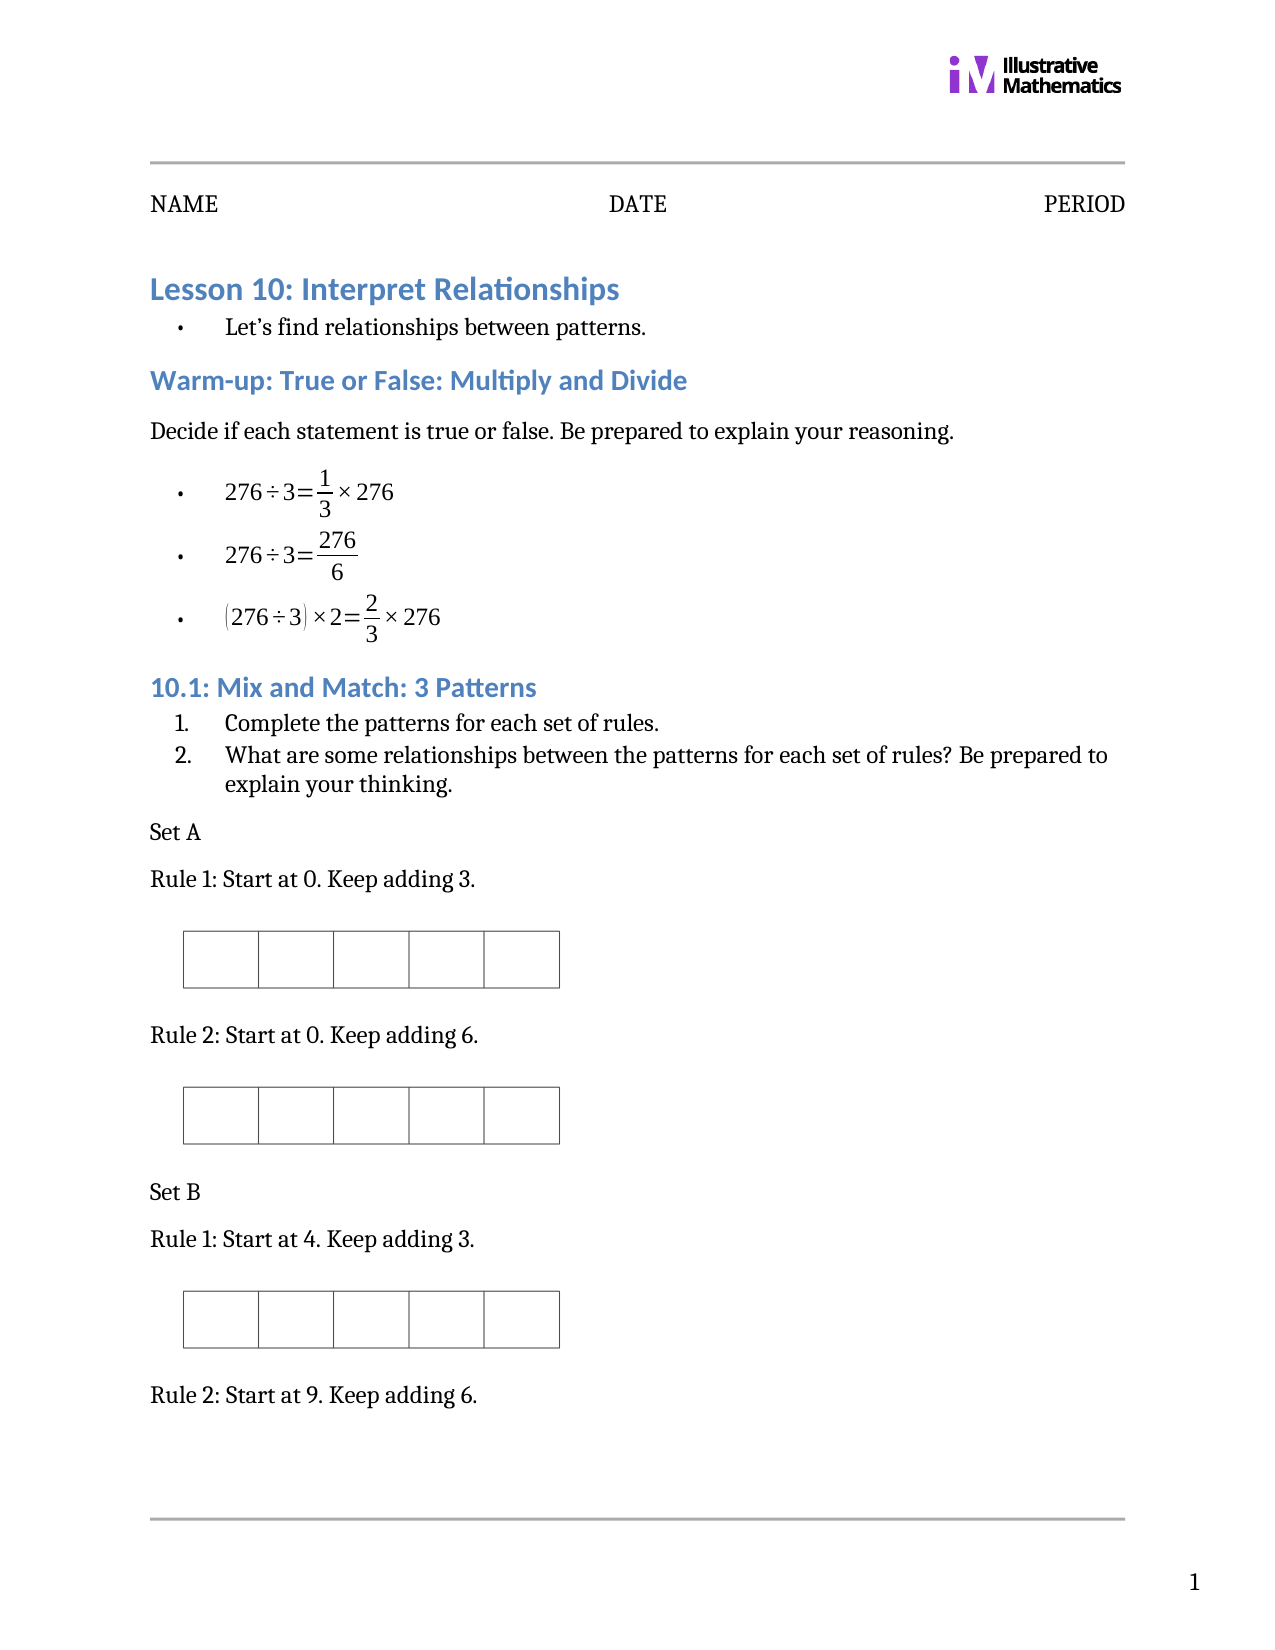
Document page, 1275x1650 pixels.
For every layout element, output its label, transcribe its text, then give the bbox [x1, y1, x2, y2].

subtitle 10.1: Mix and Match: 3 Patterns [150, 669, 1125, 705]
text Set B [150, 1178, 1125, 1206]
picture [168, 1068, 672, 1159]
text Rule 1: Start at 0. Keep adding 3. [150, 865, 1125, 894]
picture [949, 55, 1121, 93]
text Rule 2: Start at 0. Keep adding 6. [150, 1021, 1125, 1050]
text Set A [150, 818, 1125, 846]
text Rule 2: Start at 9. Keep adding 6. [150, 1381, 1125, 1410]
list Complete the patterns for each set of rules. [175, 709, 1125, 738]
subtitle Lesson 10: Interpret Relationships [150, 268, 1125, 309]
list What are some relationships between the patterns for each set of rules? Be prepared to explain your thinking. [175, 741, 1125, 799]
subtitle Warm-up: True or False: Multiply and Divide [150, 362, 1125, 398]
list Let’s find relationships between patterns. [175, 313, 1125, 342]
text Rule 1: Start at 4. Keep adding 3. [150, 1225, 1125, 1254]
picture [168, 912, 672, 1003]
picture [168, 1272, 672, 1363]
text Decide if each statement is true or false. Be prepared to explain your reasoning. [150, 417, 1125, 446]
